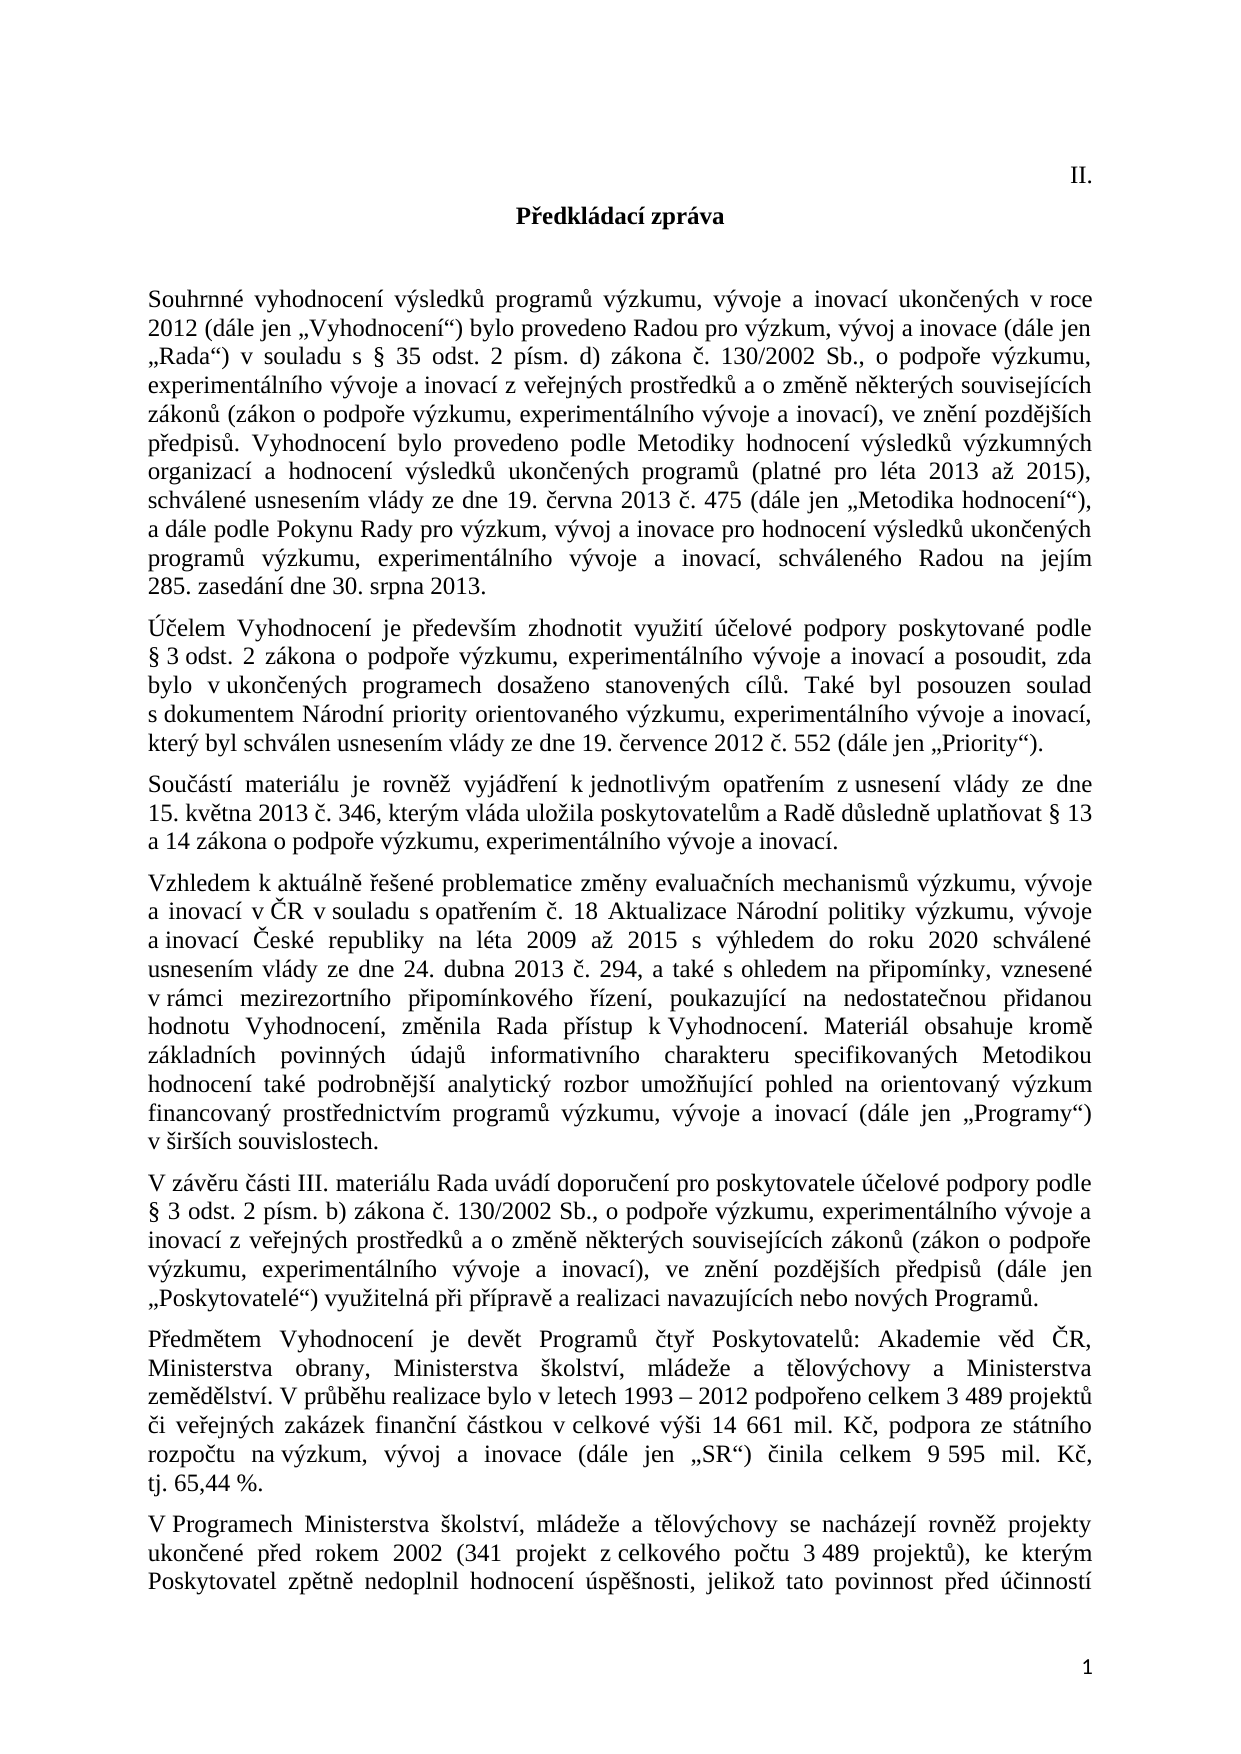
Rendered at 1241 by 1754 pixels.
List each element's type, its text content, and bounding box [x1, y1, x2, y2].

text Souhrnné vyhodnocení výsledků programů výzkumu, vývoje a inovací ukončených v roce 2012 (dále jen „Vyhodnocení“) bylo provedeno Radou pro výzkum, vývoj a inovace (dále jen „Rada“) v souladu s § 35 odst. 2 písm. d) zákona č. 130/2002 Sb., o podpoře výzkumu, experimentálního vývoje a inovací z veřejných prostředků a o změně některých souvisejících zákonů (zákon o podpoře výzkumu, experimentálního vývoje a inovací), ve znění pozdějších předpisů. Vyhodnocení bylo provedeno podle Metodiky hodnocení výsledků výzkumných organizací a hodnocení výsledků ukončených programů (platné pro léta 2013 až 2015), schválené usnesením vlády ze dne 19. června 2013 č. 475 (dále jen „Metodika hodnocení“), a dále podle Pokynu Rady pro výzkum, vývoj a inovace pro hodnocení výsledků ukončených programů výzkumu, experimentálního vývoje a inovací, schváleného Radou na jejím 285. zasedání dne 30. srpna 2013. [148, 284, 1093, 600]
text V závěru části III. materiálu Rada uvádí doporučení pro poskytovatele účelové podpory podle § 3 odst. 2 písm. b) zákona č. 130/2002 Sb., o podpoře výzkumu, experimentálního vývoje a inovací z veřejných prostředků a o změně některých souvisejících zákonů (zákon o podpoře výzkumu, experimentálního vývoje a inovací), ve znění pozdějších předpisů (dále jen „Poskytovatelé“) využitelná při přípravě a realizaci navazujících nebo nových Programů. [148, 1168, 1093, 1311]
text Předmětem Vyhodnocení je devět Programů čtyř Poskytovatelů: Akademie věd ČR, Ministerstva obrany, Ministerstva školství, mládeže a tělovýchovy a Ministerstva zemědělství. V průběhu realizace bylo v letech 1993 – 2012 podpořeno celkem 3 489 projektů či veřejných zakázek finanční částkou v celkové výši . Kč, podpora ze státního rozpočtu na výzkum, vývoj a inovace (dále jen „SR“) činila celkem . Kč, tj. 65,44 %. [148, 1324, 1093, 1496]
text II. [148, 160, 1093, 189]
text Předkládací zpráva [148, 201, 1093, 230]
text Účelem Vyhodnocení je především zhodnotit využití účelové podpory poskytované podle § 3 odst. 2 zákona o podpoře výzkumu, experimentálního vývoje a inovací a posoudit, zda bylo v ukončených programech dosaženo stanovených cílů. Také byl posouzen soulad s dokumentem Národní priority orientovaného výzkumu, experimentálního vývoje a inovací, který byl schválen usnesením vlády ze dne 19. července 2012 č. 552 (dále jen „Priority“). [148, 613, 1093, 756]
text Vzhledem k aktuálně řešené problematice změny evaluačních mechanismů výzkumu, vývoje a inovací v ČR v souladu s opatřením č. 18 Aktualizace Národní politiky výzkumu, vývoje a inovací České republiky na léta 2009 až 2015 s výhledem do roku 2020 schválené usnesením vlády ze dne 24. dubna 2013 č. také s ohledem na připomínky, vznesené v rámci mezirezortního připomínkového řízení, poukazující na nedostatečnou přidanou hodnotu Vyhodnocení, změnila Rada přístup k Vyhodnocení. Materiál obsahuje kromě základních povinných údajů informativního charakteru specifikovaných Metodikou hodnocení také podrobnější analytický rozbor umožňující pohled na orientovaný výzkum financovaný prostřednictvím programů výzkumu, vývoje a inovací (dále jen „Programy“) v širších souvislostech. [148, 868, 1093, 1155]
text Součástí materiálu je rovněž vyjádření k jednotlivým opatřením z usnesení vlády ze dne 15. května 2013 č. 346, kterým vláda uložila poskytovatelům a Radě důsledně uplatňovat § 14 zákona o podpoře výzkumu, experimentálního vývoje a inovací. [148, 769, 1093, 855]
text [148, 1509, 1093, 1595]
